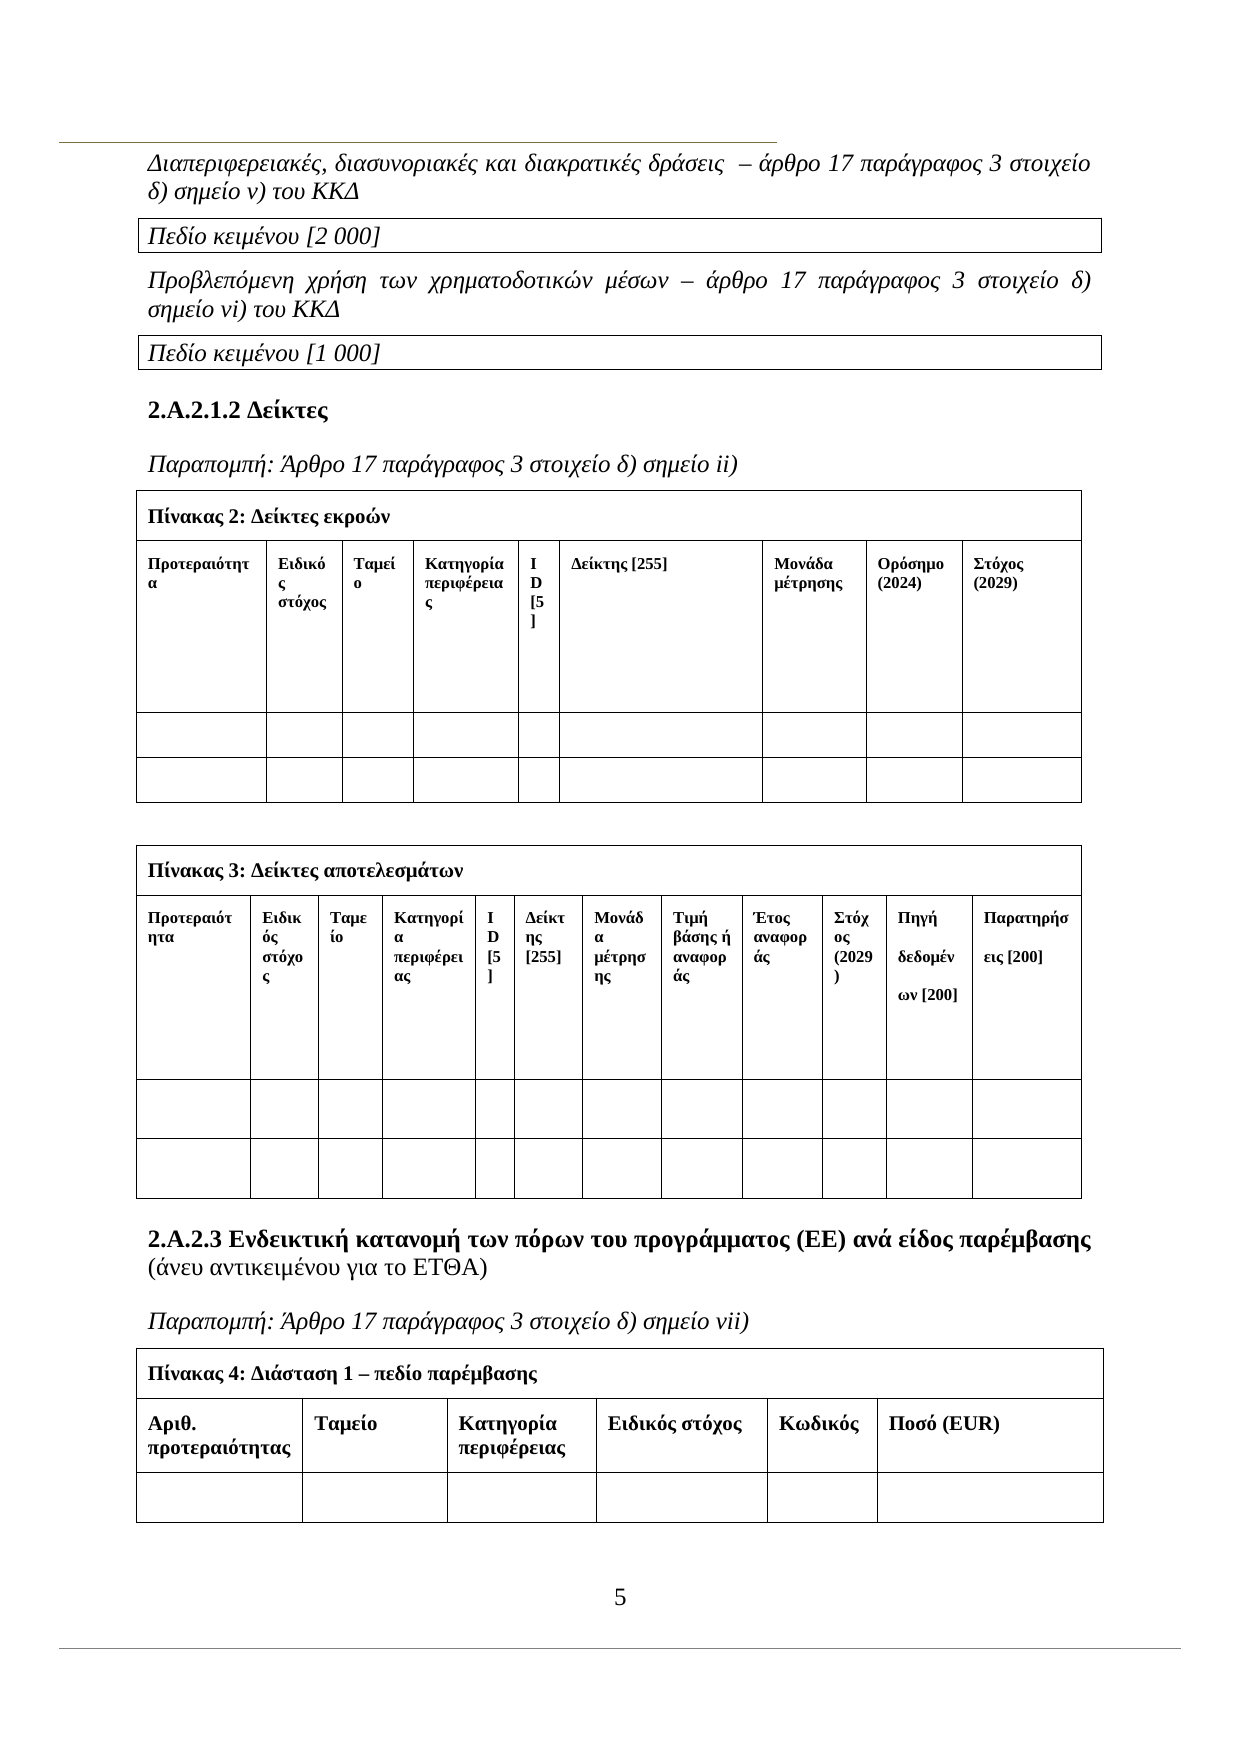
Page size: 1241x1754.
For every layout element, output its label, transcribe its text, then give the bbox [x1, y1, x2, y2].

table_cell Κατηγορία περιφέρειας [414, 541, 518, 712]
table_cell Κατηγορία περιφέρειας [383, 896, 475, 1079]
table_cell [383, 1080, 475, 1138]
table_cell Μονάδα μέτρησης [763, 541, 866, 712]
table_cell Ταμείο [343, 541, 413, 712]
table_cell Κωδικός [768, 1399, 877, 1472]
table_cell [267, 758, 342, 802]
table_cell [519, 758, 559, 802]
table_cell [303, 1473, 447, 1522]
table_cell [763, 758, 866, 802]
table_cell Δείκτης [255] [560, 541, 762, 712]
table_cell [137, 1080, 250, 1138]
table_cell [515, 1080, 582, 1138]
table_cell Τιμή βάσης ή αναφοράς [662, 896, 742, 1079]
table_header Πίνακας 3: Δείκτες αποτελεσμάτων [137, 846, 1081, 894]
table_cell [963, 713, 1081, 757]
text Παραπομπή: Άρθρο 17 παράγραφος 3 στοιχείο δ) σημείο vii) [148, 1306, 1093, 1335]
table_cell [973, 1080, 1081, 1138]
table_cell [867, 758, 962, 802]
table_cell Στόχος (2029) [963, 541, 1081, 712]
table_cell Προτεραιότητα [137, 896, 250, 1079]
table_header Πίνακας 2: Δείκτες εκροών [137, 491, 1081, 540]
table_cell [583, 1139, 661, 1198]
table_cell [251, 1139, 318, 1198]
table_cell [251, 1080, 318, 1138]
table_cell [583, 1080, 661, 1138]
table_cell [137, 758, 266, 802]
table_cell Πηγή δεδομένων [200] [887, 896, 972, 1079]
table_cell [267, 713, 342, 757]
table_cell ID [5] [519, 541, 559, 712]
table_cell [137, 713, 266, 757]
table_cell [414, 758, 518, 802]
text Παραπομπή: Άρθρο 17 παράγραφος 3 στοιχείο δ) σημείο ii) [148, 449, 1093, 478]
table_cell [343, 713, 413, 757]
table_cell ID [5] [476, 896, 514, 1079]
text Πεδίο κειμένου [2 000] [139, 219, 1101, 252]
table_cell Μονάδα μέτρησης [583, 896, 661, 1079]
table_cell Ειδικός στόχος [597, 1399, 767, 1472]
table_cell Ειδικός στόχος [267, 541, 342, 712]
table_cell Παρατηρήσεις [200] [973, 896, 1081, 1079]
table_cell [560, 713, 762, 757]
table_cell Ορόσημο (2024) [867, 541, 962, 712]
table_cell [137, 1139, 250, 1198]
table_cell Ταμείο [303, 1399, 447, 1472]
text Προβλεπόμενη χρήση των χρηματοδοτικών μέσων – άρθρο 17 παράγραφος 3 στοιχείο δ) σημείο vi) του ΚΚΔ [148, 265, 1093, 323]
table_cell [319, 1080, 382, 1138]
table_cell [448, 1473, 596, 1522]
text 2.A.2.3 Ενδεικτική κατανομή των πόρων του προγράμματος (ΕΕ) ανά είδος παρέμβασης (άνευ αντικειμένου για το ΕΤΘΑ) [148, 1224, 1093, 1281]
table_cell [560, 758, 762, 802]
table_cell Στόχος (2029) [823, 896, 886, 1079]
text Πεδίο κειμένου [1 000] [139, 336, 1101, 369]
table_cell Δείκτης [255] [515, 896, 582, 1079]
table_cell [973, 1139, 1081, 1198]
table_cell [823, 1139, 886, 1198]
table_cell Προτεραιότητα [137, 541, 266, 712]
table_cell Κατηγορία περιφέρειας [448, 1399, 596, 1472]
table_cell Αριθ. προτεραιότητας [137, 1399, 302, 1472]
table_cell [887, 1080, 972, 1138]
table_cell Ταμείο [319, 896, 382, 1079]
table_cell [597, 1473, 767, 1522]
table_cell Ποσό (EUR) [878, 1399, 1103, 1472]
table_cell [476, 1139, 514, 1198]
table_cell [878, 1473, 1103, 1522]
table_cell [743, 1139, 822, 1198]
table_cell [343, 758, 413, 802]
table_cell [763, 713, 866, 757]
table_cell [476, 1080, 514, 1138]
table_cell [823, 1080, 886, 1138]
text 2.A.2.1.2 Δείκτες [148, 395, 1093, 424]
table_cell [383, 1139, 475, 1198]
text Διαπεριφερειακές, διασυνοριακές και διακρατικές δράσεις – άρθρο 17 παράγραφος 3 στοιχείο δ) σημείο v) του ΚΚΔ [148, 148, 1093, 205]
table_cell [319, 1139, 382, 1198]
table_cell Έτος αναφοράς [743, 896, 822, 1079]
table_cell [515, 1139, 582, 1198]
table_cell [887, 1139, 972, 1198]
table_cell [867, 713, 962, 757]
table_cell [662, 1080, 742, 1138]
table_cell [137, 1473, 302, 1522]
table_cell [768, 1473, 877, 1522]
table_header Πίνακας 4: Διάσταση 1 – πεδίο παρέμβασης [137, 1349, 1103, 1398]
table_cell [743, 1080, 822, 1138]
table_cell [963, 758, 1081, 802]
table_cell [414, 713, 518, 757]
table_cell [519, 713, 559, 757]
table_cell Ειδικός στόχος [251, 896, 318, 1079]
table_cell [662, 1139, 742, 1198]
